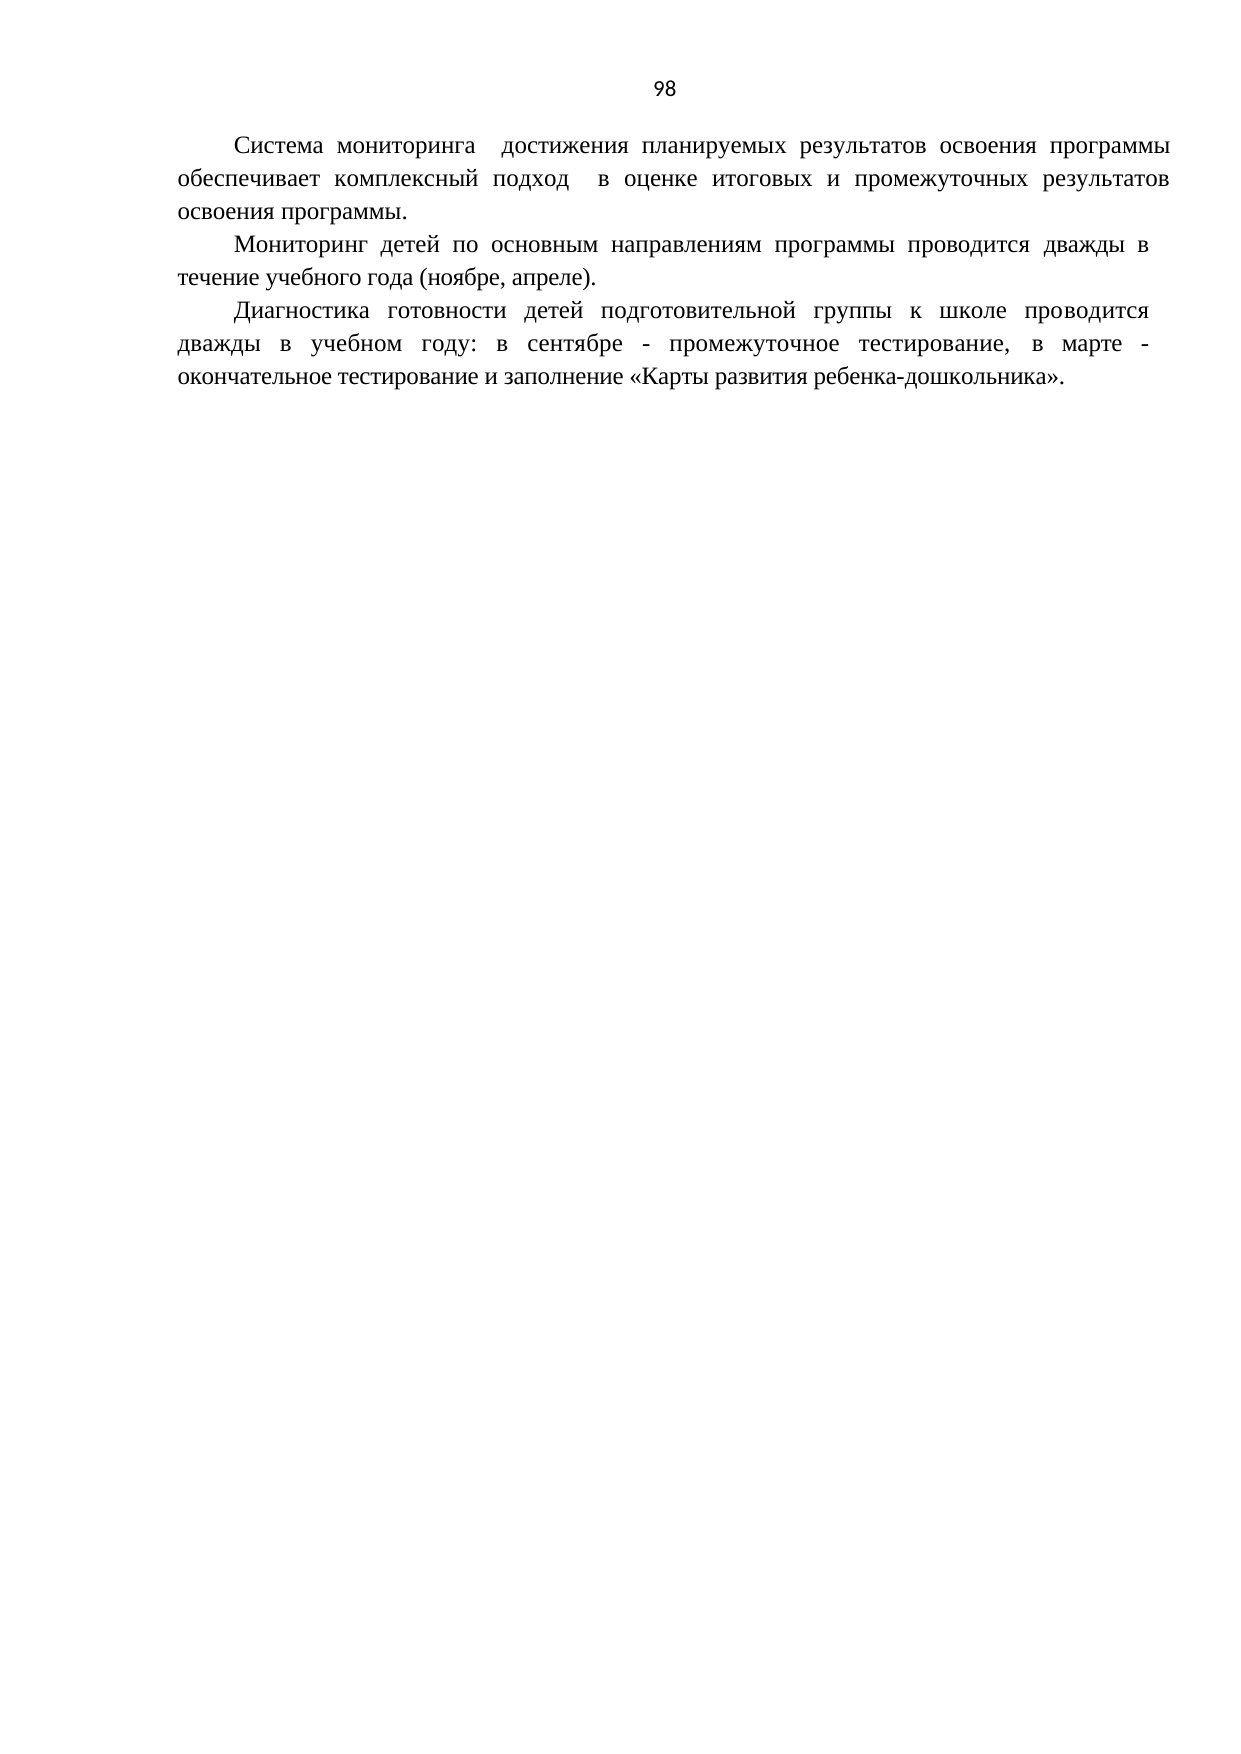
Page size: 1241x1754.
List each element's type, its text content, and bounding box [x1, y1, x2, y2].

text Диагностика готовности детей подготовительной группы к школе проводится дважды в учебном году: в сентябре - промежуточное тестирование, в марте - окончательное тестирование и заполнение «Карты развития ребенка-дошкольника». [177, 295, 1149, 390]
text Мониторинг детей по основным направлениям программы проводится дважды в течение учебного года (ноябре, апреле). [177, 229, 1149, 291]
text Система мониторинга достижения планируемых результатов освоения программы обеспечивает комплексный подход в оценке итоговых и промежуточных результатов освоения программы. [177, 130, 1171, 225]
